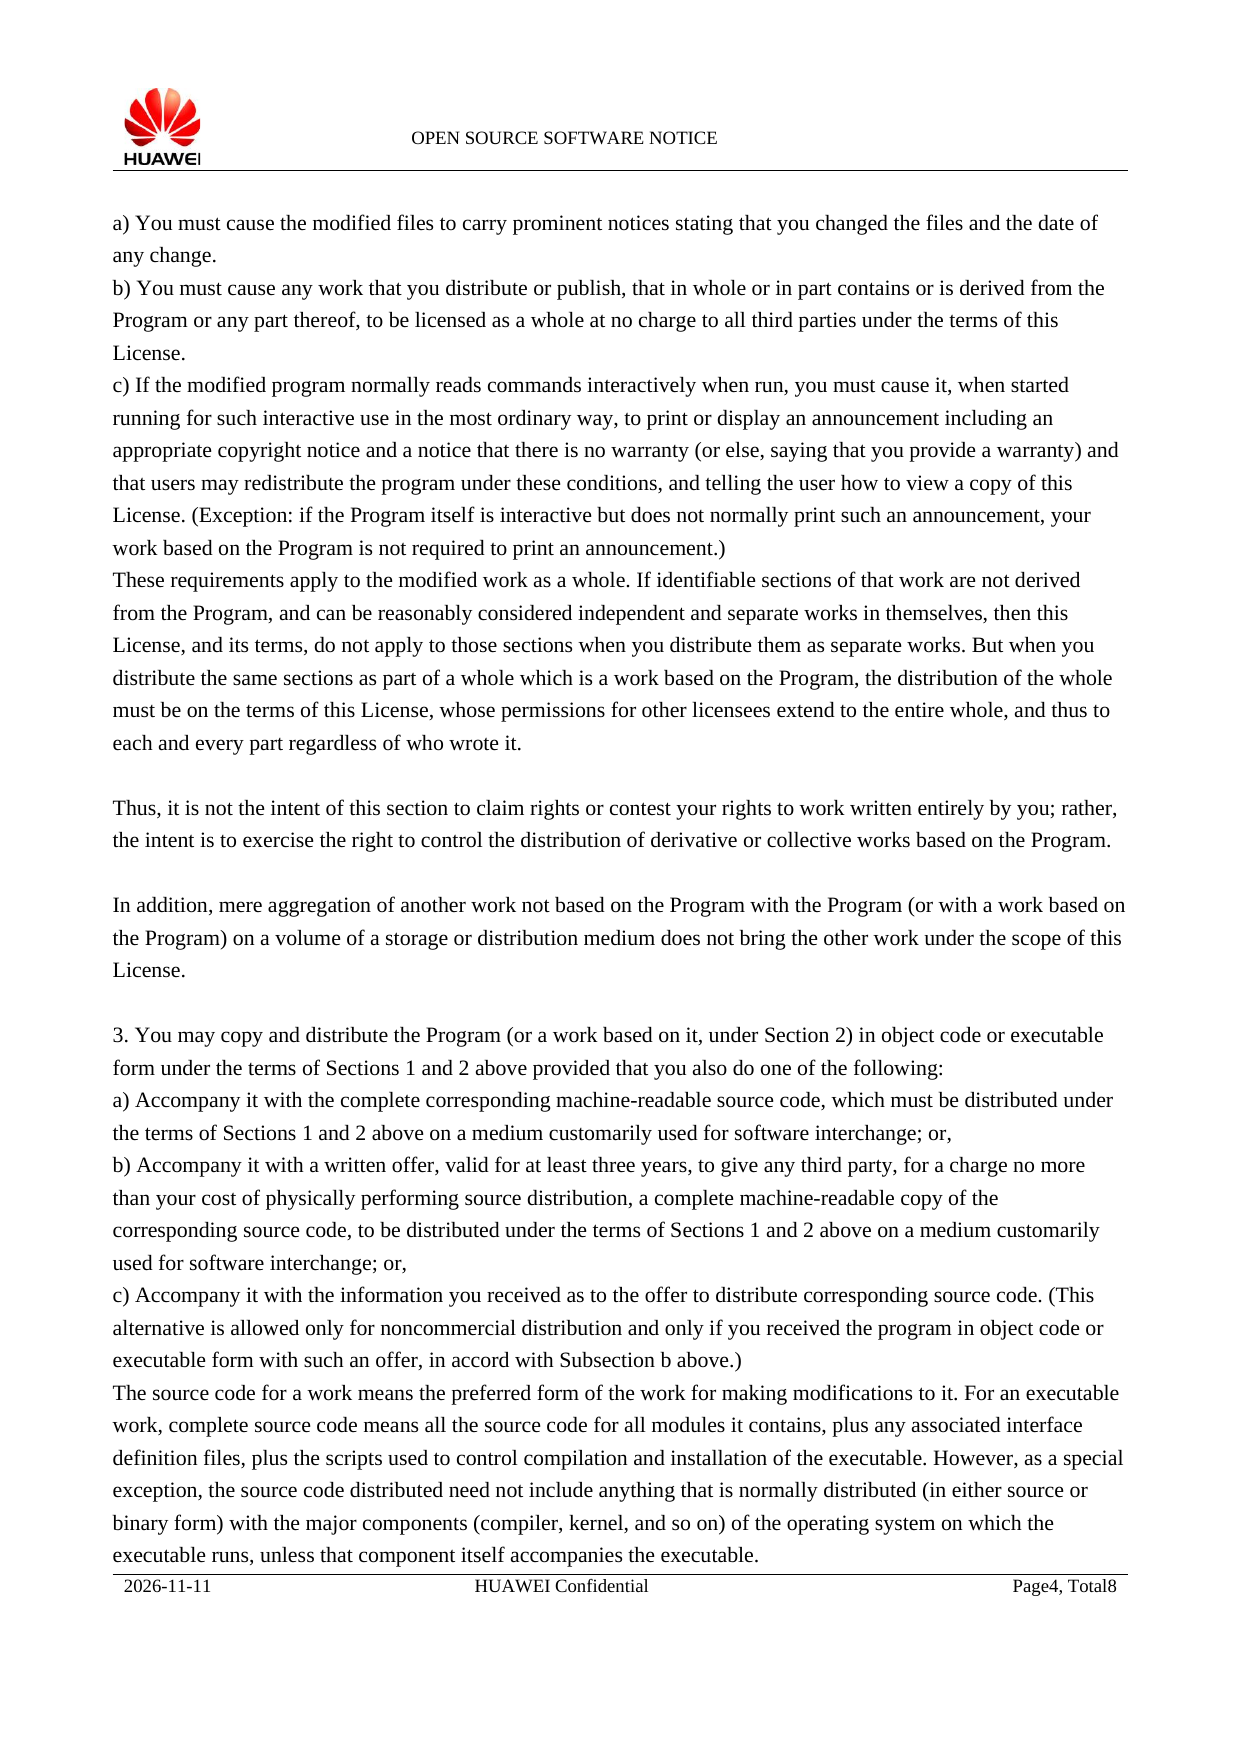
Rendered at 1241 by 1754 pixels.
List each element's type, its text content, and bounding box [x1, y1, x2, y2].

picture [124, 88, 201, 165]
